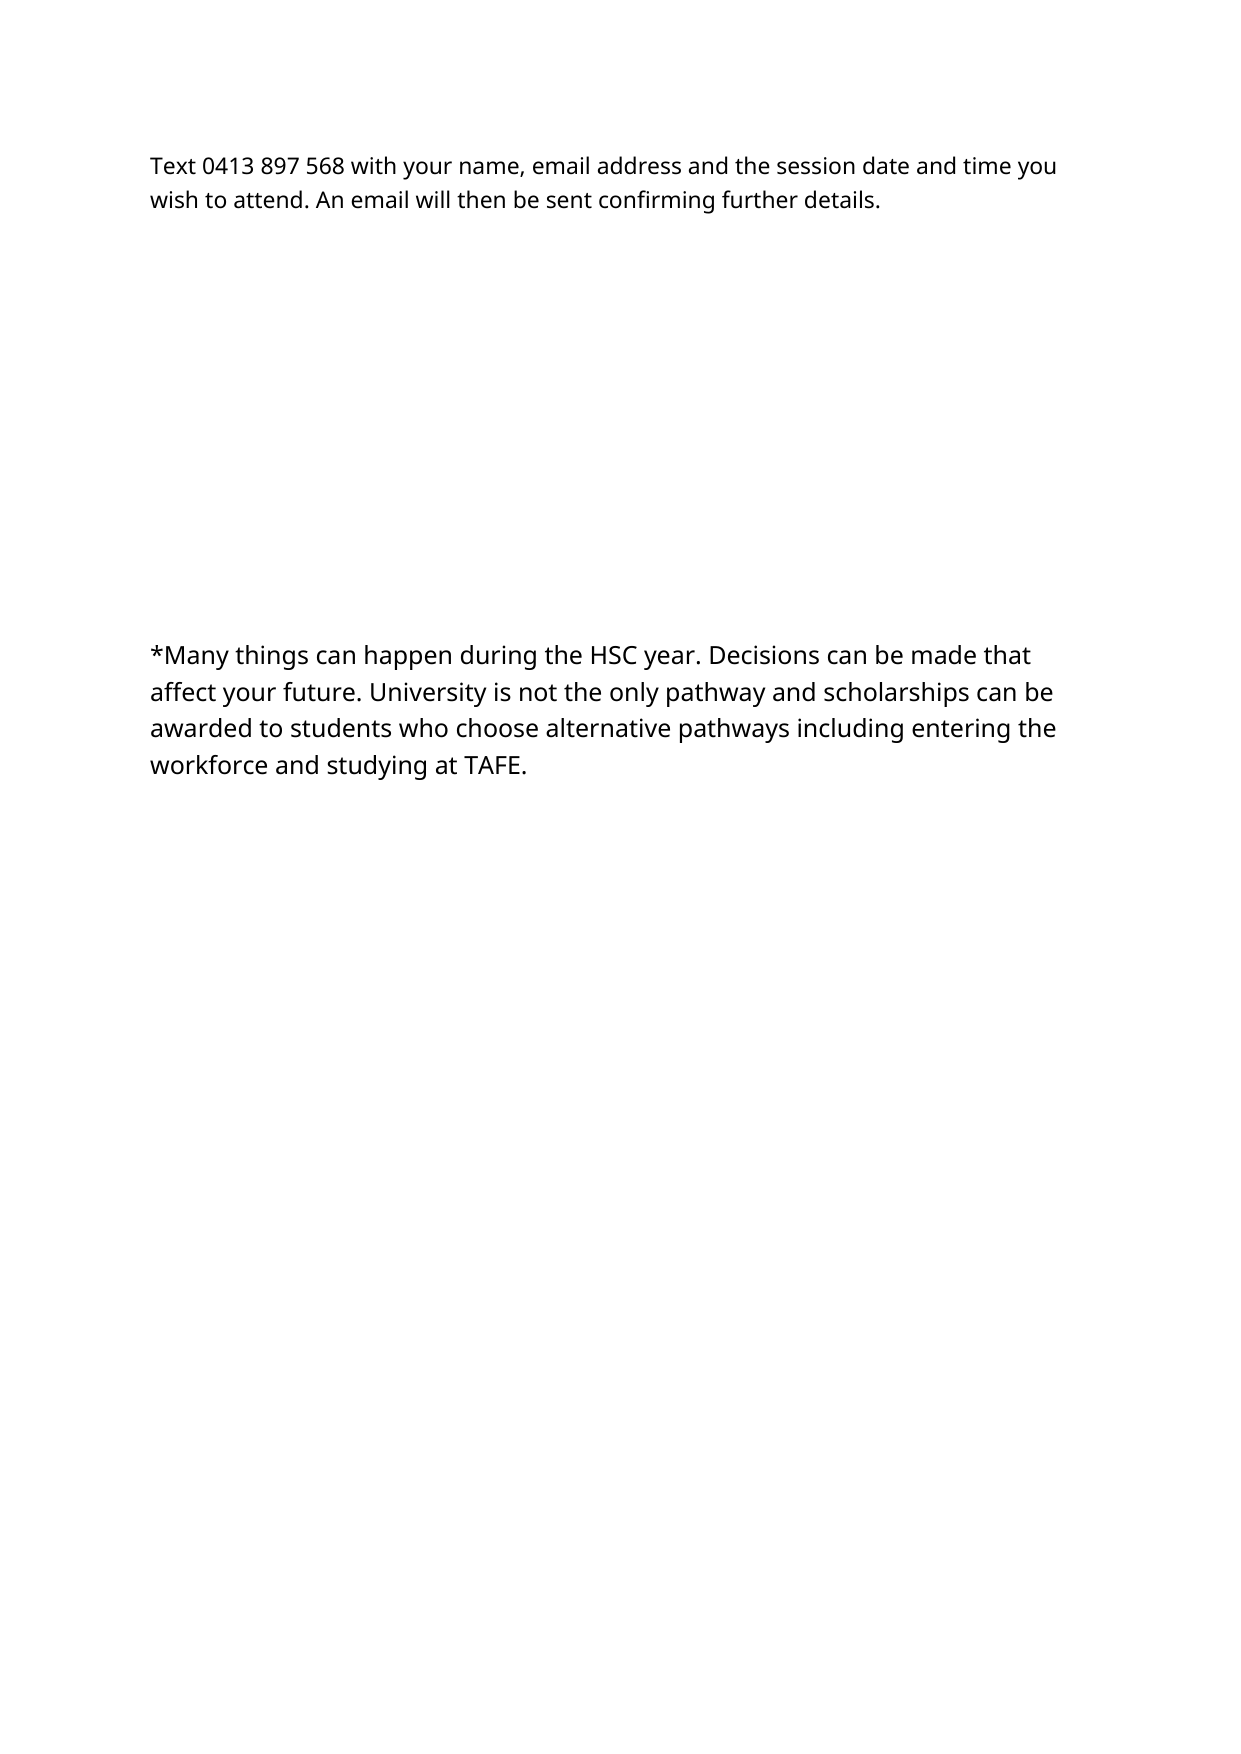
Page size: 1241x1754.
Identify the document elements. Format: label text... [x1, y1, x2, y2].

text Text 0413 897 568 with your name, email address and the session date and time you wish to attend. An email will then be sent confirming further details. [150, 150, 1090, 215]
text *Many things can happen during the HSC year. Decisions can be made that affect your future. University is not the only pathway and scholarships can be awarded to students who choose alternative pathways including entering the workforce and studying at TAFE. [150, 637, 1090, 782]
